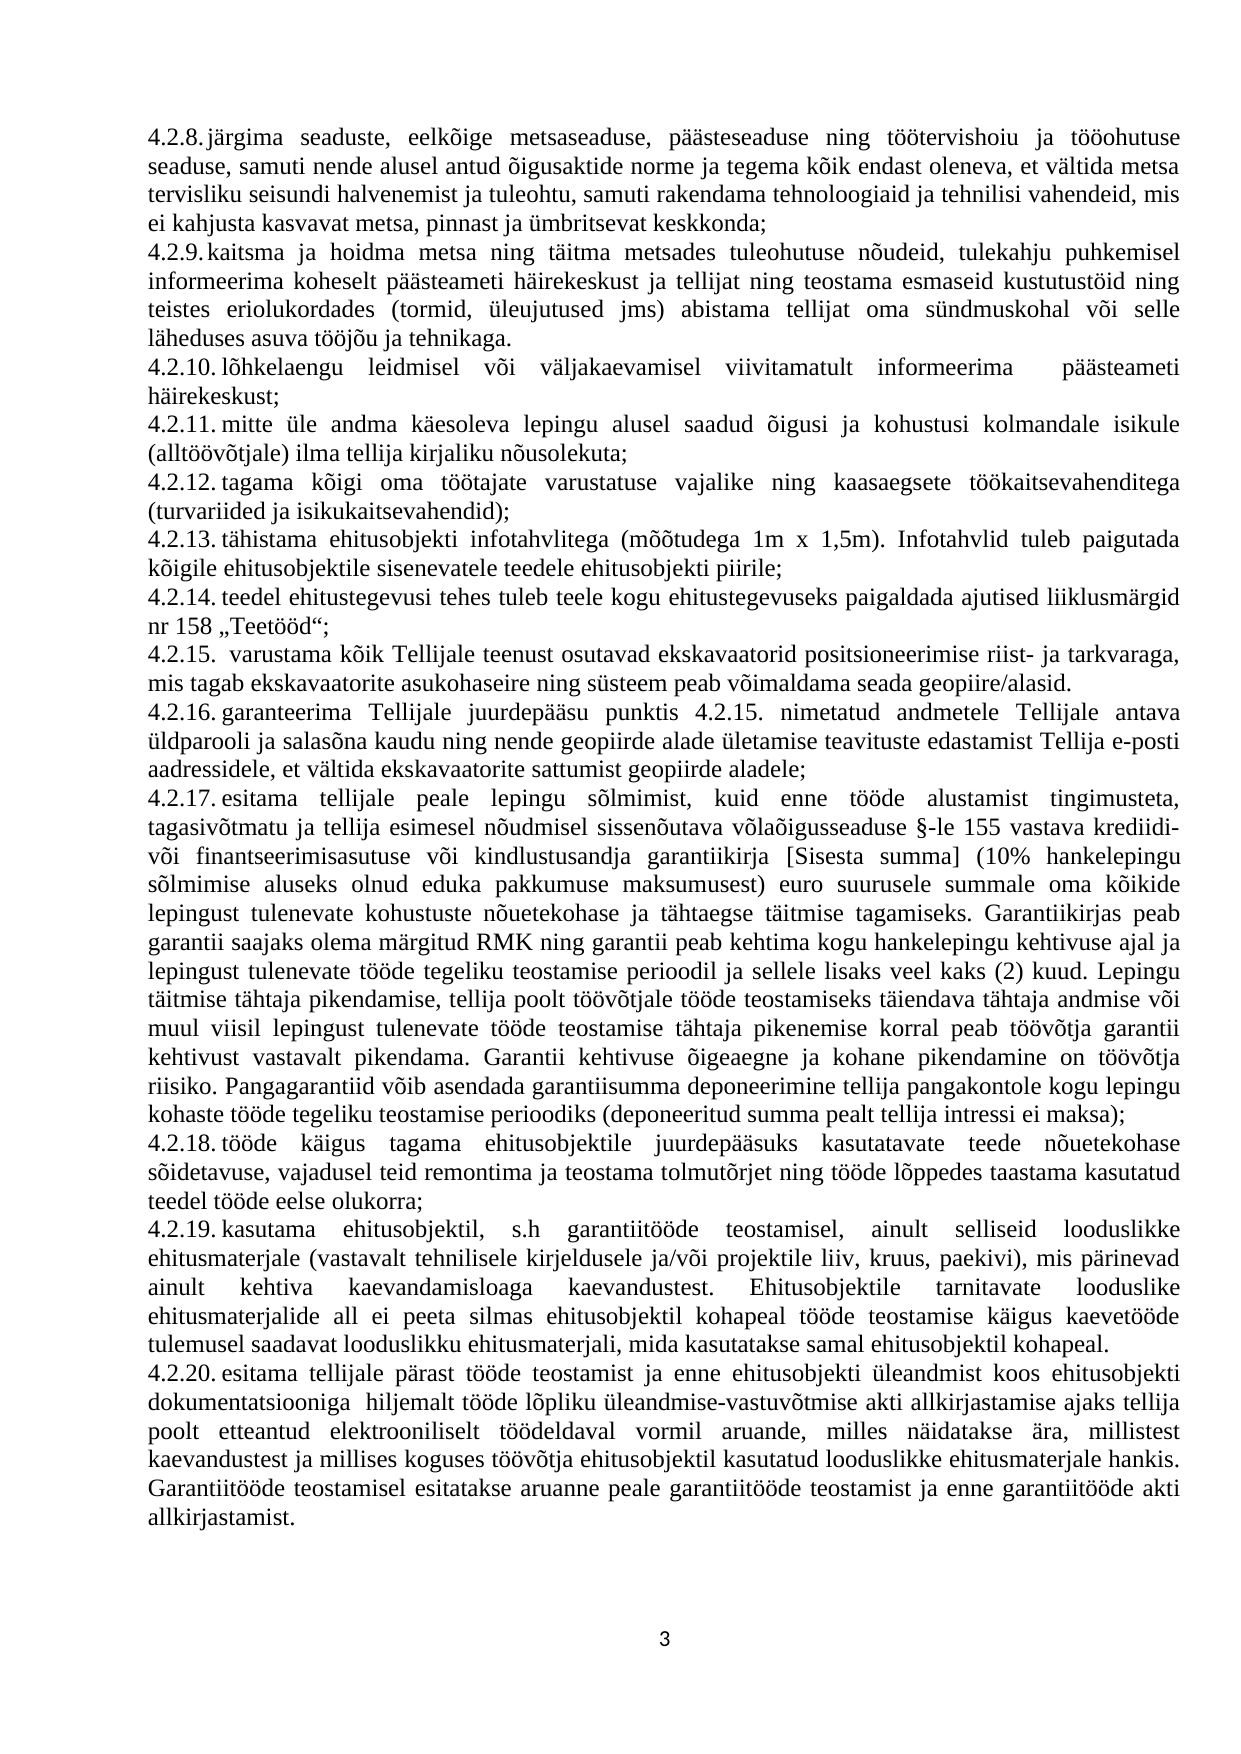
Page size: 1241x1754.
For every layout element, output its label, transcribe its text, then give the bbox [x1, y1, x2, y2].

text kasutama ehitusobjektil, s.h garantiitööde teostamisel, ainult selliseid looduslikke ehitusmaterjale (vastavalt tehnilisele kirjeldusele ja/või projektile liiv, kruus, paekivi), mis pärinevad ainult kehtiva kaevandamisloaga kaevandustest. Ehitusobjektile tarnitavate looduslike ehitusmaterjalide all ei peeta silmas ehitusobjektil kohapeal tööde teostamise käigus kaevetööde tulemusel saadavat looduslikku ehitusmaterjali, mida kasutatakse samal ehitusobjektil kohapeal. [148, 1214, 1181, 1358]
text tähistama ehitusobjekti infotahvlitega (mõõtudega 1m x 1,5m). Infotahvlid tuleb paigutada kõigile ehitusobjektile sisenevatele teedele ehitusobjekti piirile; [148, 524, 1181, 582]
text järgima seaduste, eelkõige metsaseaduse, päästeseaduse ning töötervishoiu ja tööohutuse seaduse, samuti nende alusel antud õigusaktide norme ja tegema kõik endast oleneva, et vältida metsa tervisliku seisundi halvenemist ja tuleohtu, samuti rakendama tehnoloogiaid ja tehnilisi vahendeid, mis ei kahjusta kasvavat metsa, pinnast ja ümbritsevat keskkonda; [148, 122, 1181, 237]
text varustama kõik Tellijale teenust osutavad ekskavaatorid positsioneerimise riist- ja tarkvaraga, mis tagab ekskavaatorite asukohaseire ning süsteem peab võimaldama seada geopiire/alasid. [148, 639, 1181, 697]
text garanteerima Tellijale juurdepääsu punktis 4.2.15. nimetatud andmetele Tellijale antava üldparooli ja salasõna kaudu ning nende geopiirde alade ületamise teavituste edastamist Tellija e-posti aadressidele, et vältida ekskavaatorite sattumist geopiirde aladele; [148, 697, 1181, 783]
text esitama tellijale pärast tööde teostamist ja enne ehitusobjekti üleandmist koos ehitusobjekti dokumentatsiooniga hiljemalt tööde lõpliku üleandmise-vastuvõtmise akti allkirjastamise ajaks tellija poolt etteantud elektrooniliselt töödeldaval vormil aruande, milles näidatakse ära, millistest kaevandustest ja millises koguses töövõtja ehitusobjektil kasutatud looduslikke ehitusmaterjale hankis. Garantiitööde teostamisel esitatakse aruanne peale garantiitööde teostamist ja enne garantiitööde akti allkirjastamist. [148, 1358, 1181, 1531]
text esitama tellijale peale lepingu sõlmimist, kuid enne tööde alustamist tingimusteta, tagasivõtmatu ja tellija esimesel nõudmisel sissenõutava võlaõigusseaduse §-le 155 vastava krediidi- või finantseerimisasutuse või kindlustusandja garantiikirja (10% hankelepingu sõlmimise aluseks olnud eduka pakkumuse maksumusest) euro suurusele summale oma kõikide lepingust tulenevate kohustuste nõuetekohase ja tähtaegse täitmise tagamiseks. Garantiikirjas peab garantii saajaks olema märgitud RMK ning garantii peab kehtima kogu hankelepingu kehtivuse ajal ja lepingust tulenevate tööde tegeliku teostamise perioodil ja sellele lisaks veel kaks (2) kuud. Lepingu täitmise tähtaja pikendamise, tellija poolt töövõtjale tööde teostamiseks täiendava tähtaja andmise või muul viisil lepingust tulenevate tööde teostamise tähtaja pikenemise korral peab töövõtja garantii kehtivust vastavalt pikendama. Garantii kehtivuse õigeaegne ja kohane pikendamine on töövõtja riisiko. Pangagarantiid võib asendada garantiisumma deponeerimine tellija pangakontole kogu lepingu kohaste tööde tegeliku teostamise perioodiks (deponeeritud summa pealt tellija intressi ei maksa); [148, 783, 1181, 1128]
text lõhkelaengu leidmisel või väljakaevamisel viivitamatult informeerima päästeameti häirekeskust; [148, 352, 1181, 409]
text tööde käigus tagama ehitusobjektile juurdepääsuks kasutatavate teede nõuetekohase sõidetavuse, vajadusel teid remontima ja teostama tolmutõrjet ning tööde lõppedes taastama kasutatud teedel tööde eelse olukorra; [148, 1128, 1181, 1214]
text mitte üle andma käesoleva lepingu alusel saadud õigusi ja kohustusi kolmandale isikule (alltöövõtjale) ilma tellija kirjaliku nõusolekuta; [148, 409, 1181, 467]
text kaitsma ja hoidma metsa ning täitma metsades tuleohutuse nõudeid, tulekahju puhkemisel informeerima koheselt päästeameti häirekeskust ja tellijat ning teostama esmaseid kustutustöid ning teistes eriolukordades (tormid, üleujutused jms) abistama tellijat oma sündmuskohal või selle läheduses asuva tööjõu ja tehnikaga. [148, 237, 1181, 352]
text tagama kõigi oma töötajate varustatuse vajalike ning kaasaegsete töökaitsevahenditega (turvariided ja isikukaitsevahendid); [148, 467, 1181, 524]
text teedel ehitustegevusi tehes tuleb teele kogu ehitustegevuseks paigaldada ajutised liiklusmärgid nr 158 „Teetööd“; [148, 582, 1181, 639]
